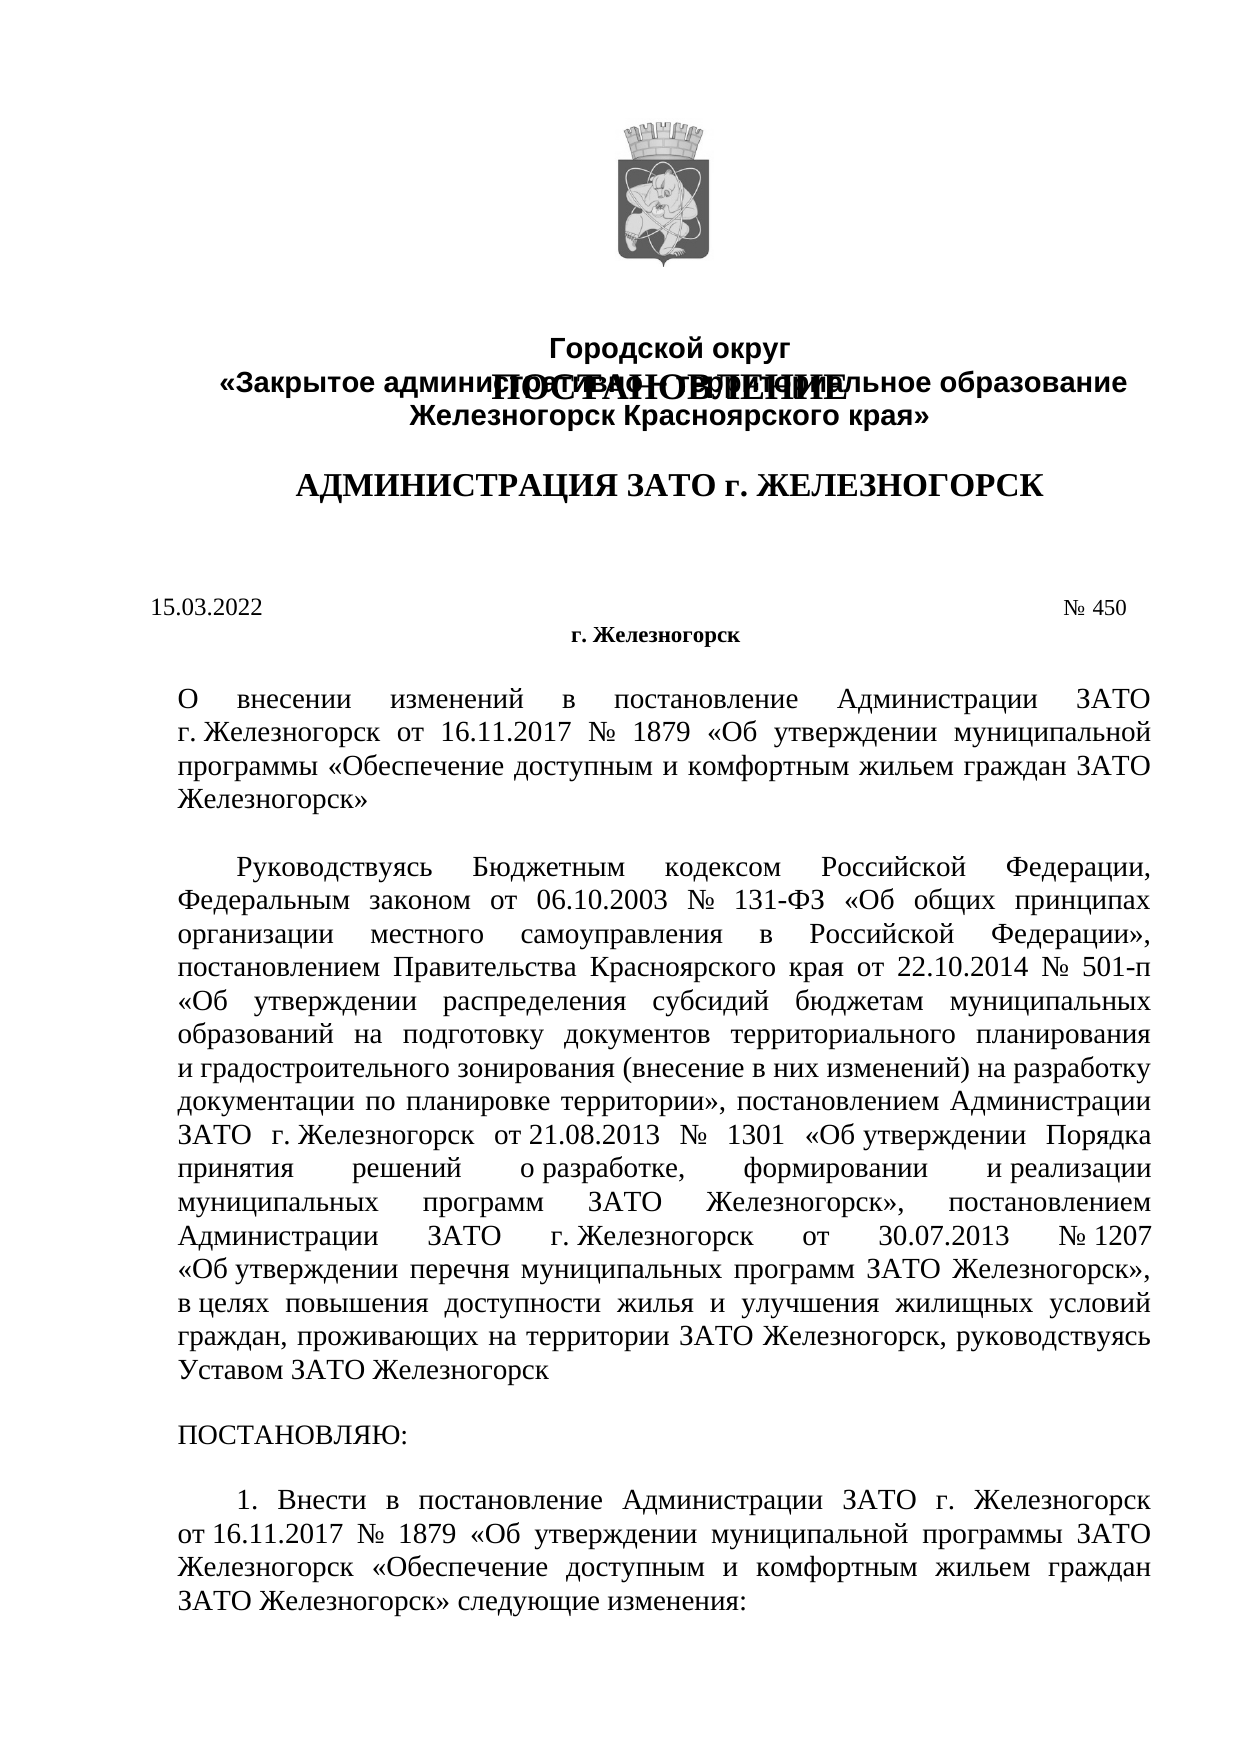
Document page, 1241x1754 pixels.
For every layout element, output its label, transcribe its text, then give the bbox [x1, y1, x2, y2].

text ПОСТАНОВЛЯЮ: [177, 1418, 1152, 1450]
text Городской округ [170, 331, 1169, 364]
subtitle АДМИНИСТРАЦИЯ ЗАТО г. ЖЕЛЕЗНОГОРСК [170, 465, 1169, 503]
text г. Железногорск [150, 621, 1161, 647]
text 1. Внести в постановление Администрации ЗАТО г. Железногорск от 16.11.2017 № 1879 «Об утверждении муниципальной программы ЗАТО Железногорск «Обеспечение доступным и комфортным жильем граждан ЗАТО Железногорск» следующие изменения: [177, 1482, 1152, 1617]
text О внесении изменений в постановление Администрации ЗАТО г. Железногорск от 16.11.2017 № 1879 «Об утверждении муниципальной программы «Обеспечение доступным и комфортным жильем граждан ЗАТО Железногорск» [177, 681, 1152, 815]
text Руководствуясь Бюджетным кодексом Российской Федерации, Федеральным законом от 06.10.2003 № 131-ФЗ «Об общих принципах организации местного самоуправления в Российской Федерации», постановлением Правительства Красноярского края от 22.10.2014 № 501-п «Об утверждении распределения субсидий бюджетам муниципальных образований на подготовку документов территориального планирования и градостроительного зонирования (внесение в них изменений) на разработку документации по планировке территории», постановлением Администрации ЗАТО г. Железногорск от 21.08.2013 № 1301 «Об утверждении Порядка принятия решений о разработке, формировании и реализации муниципальных программ ЗАТО Железногорск», постановлением Администрации ЗАТО г. Железногорск от 30.07.2013 № 1207 «Об утверждении перечня муниципальных программ ЗАТО Железногорск», в целях повышения доступности жилья и улучшения жилищных условий граждан, проживающих на территории ЗАТО Железногорск, руководствуясь Уставом ЗАТО Железногорск [177, 849, 1152, 1385]
text ПОСТАНОВЛЕНИЕ [170, 364, 1169, 408]
text «Закрытое административно – территориальное образование Железногорск Красноярского края» [170, 408, 1169, 432]
text 15.03.2022 № 450 [150, 592, 1161, 621]
